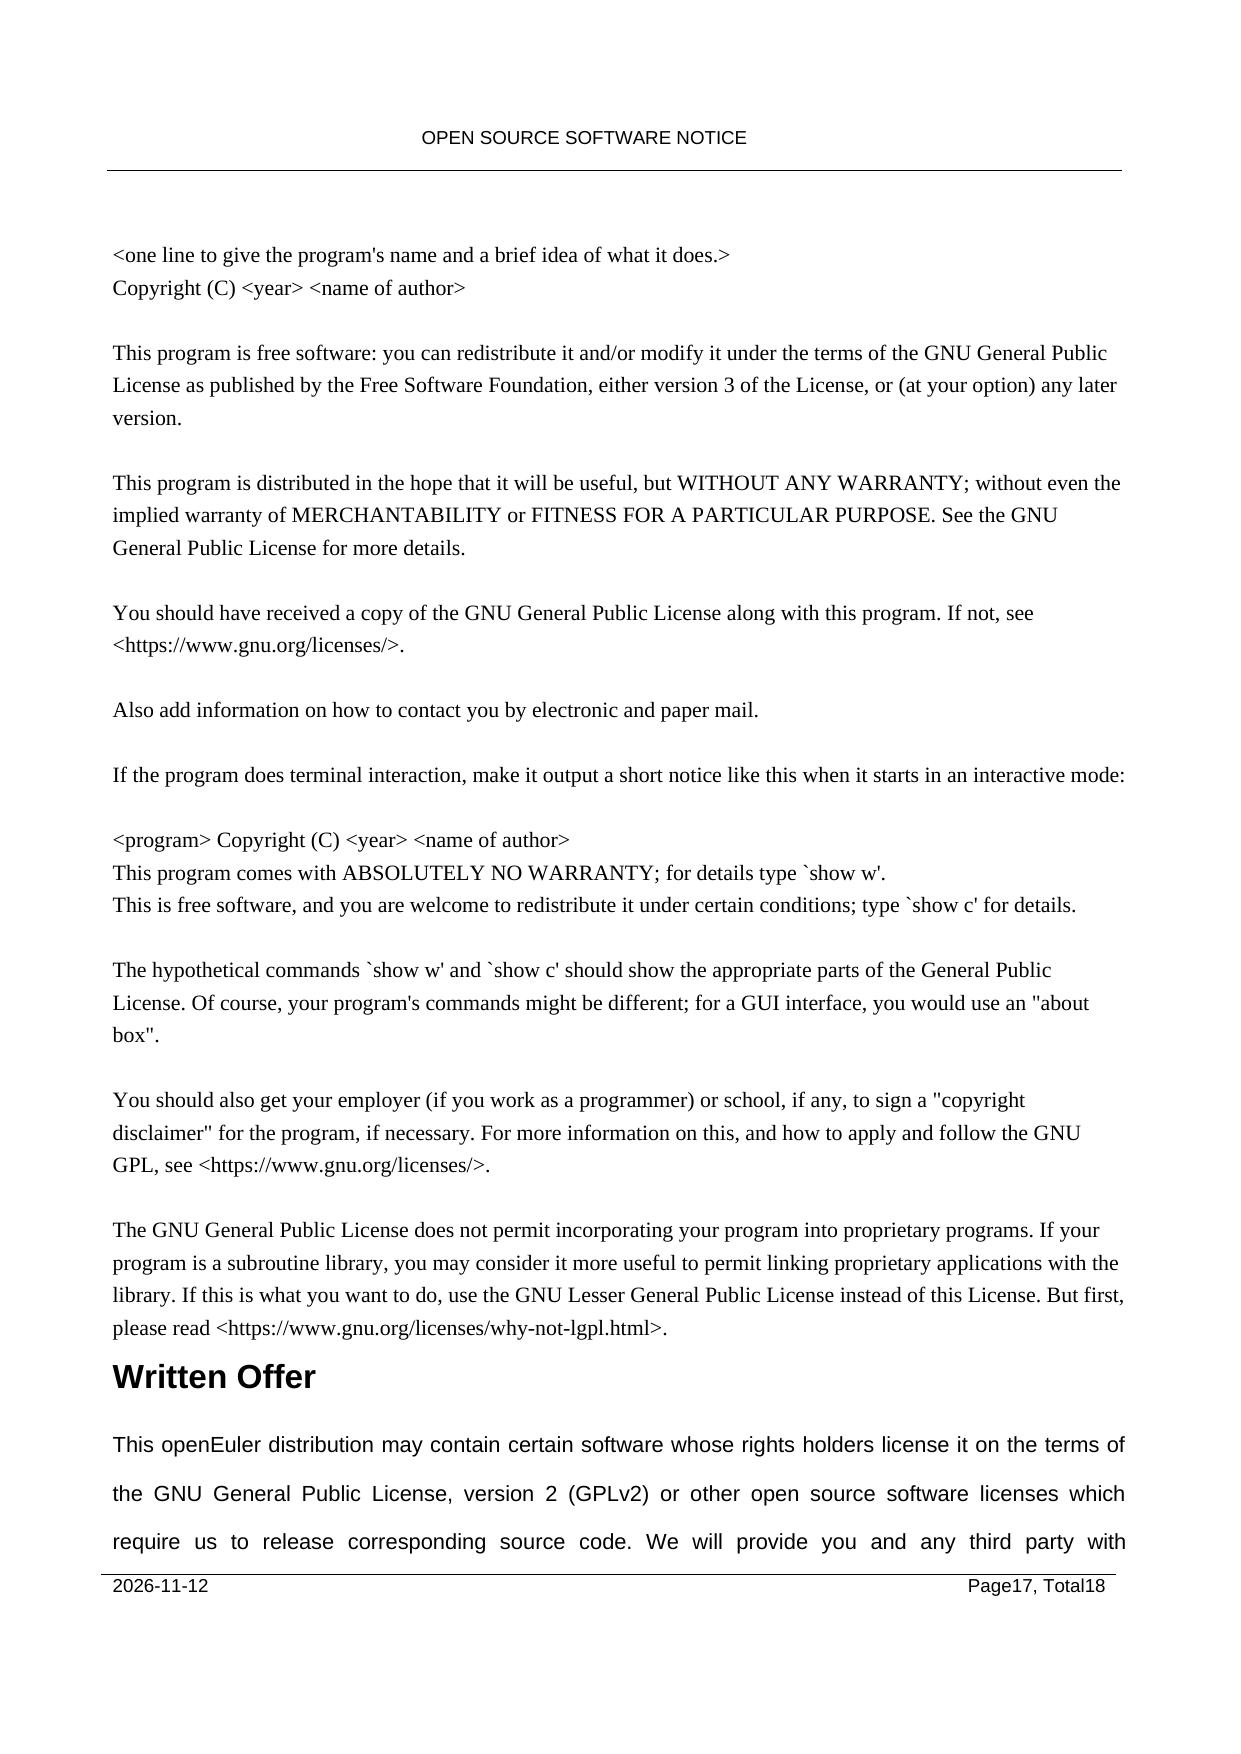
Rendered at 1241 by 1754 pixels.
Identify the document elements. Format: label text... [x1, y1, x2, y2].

text Written Offer [112, 1344, 1128, 1409]
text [112, 1428, 1128, 1558]
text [112, 206, 1128, 1344]
